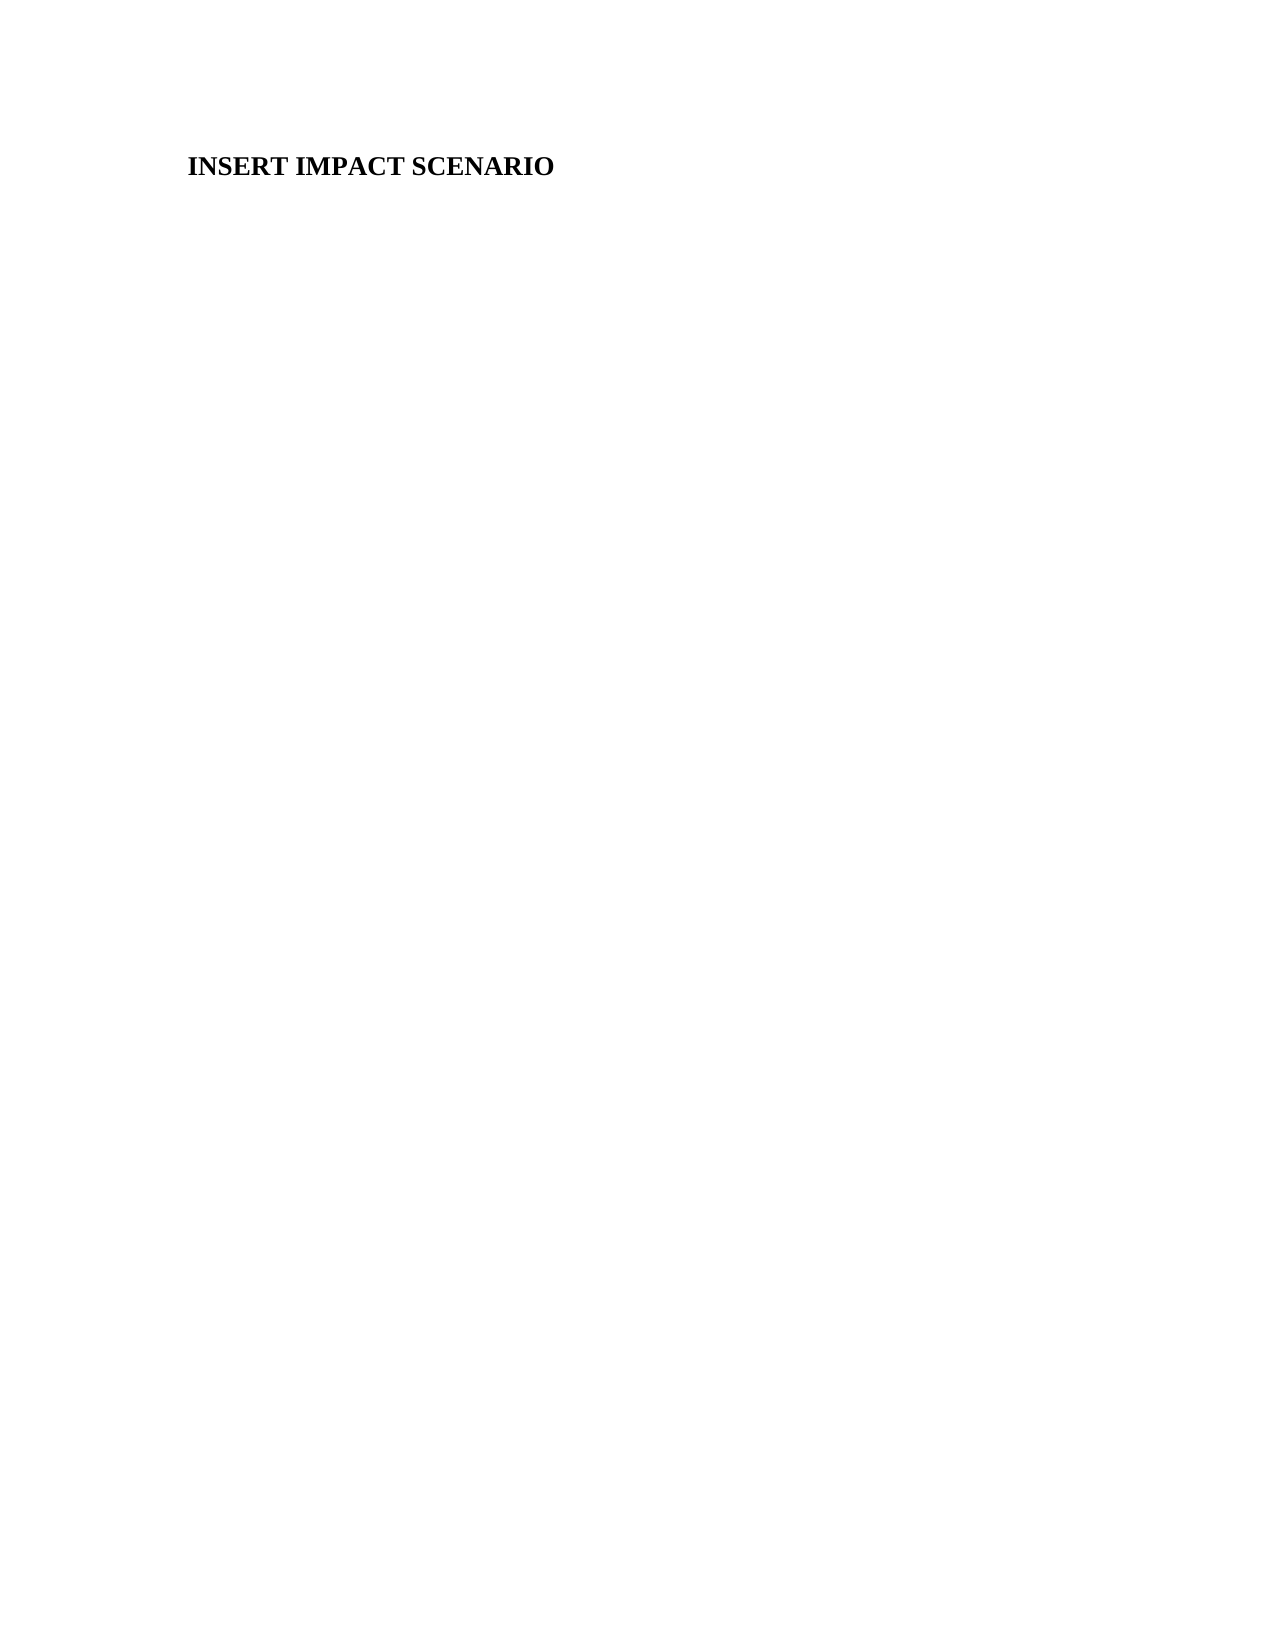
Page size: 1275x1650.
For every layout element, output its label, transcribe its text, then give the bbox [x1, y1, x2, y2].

subtitle INSERT IMPACT SCENARIO [187, 150, 1087, 181]
